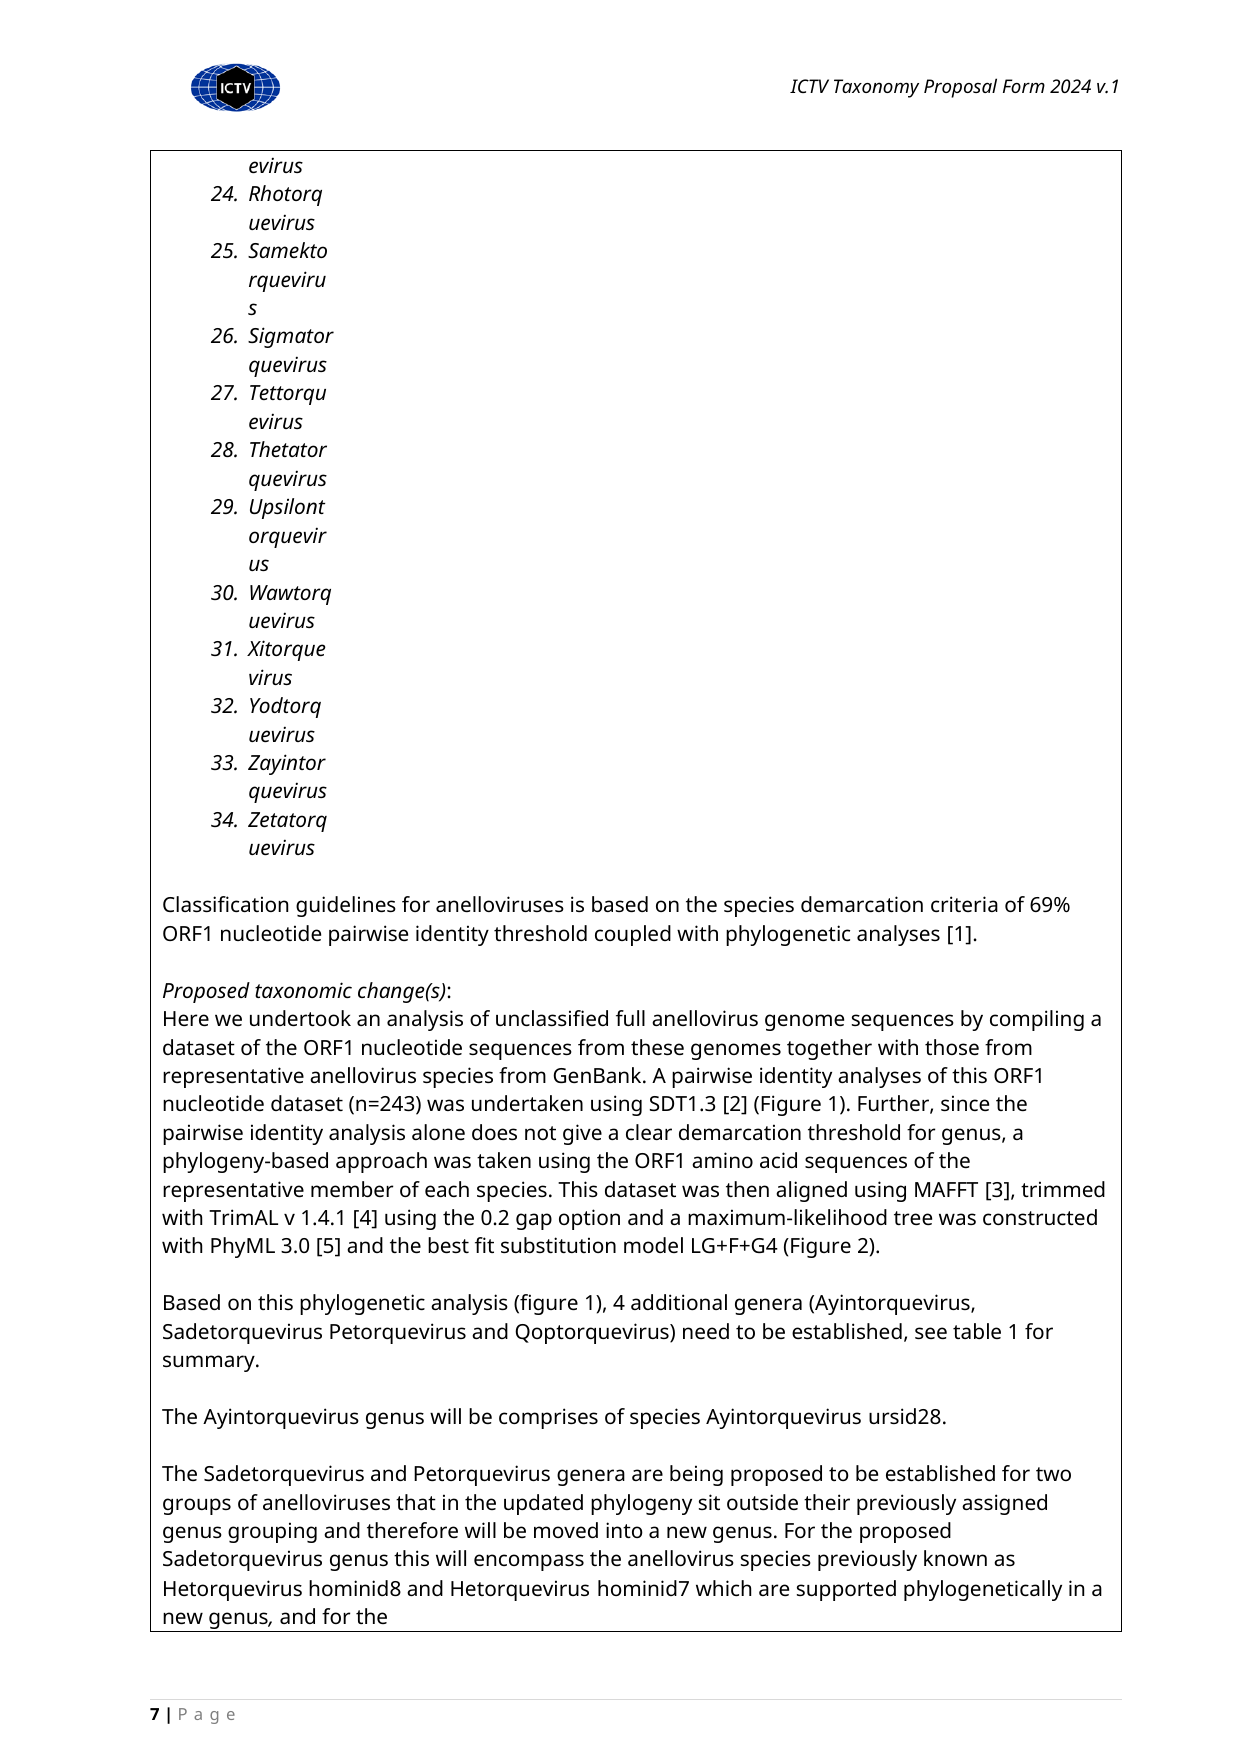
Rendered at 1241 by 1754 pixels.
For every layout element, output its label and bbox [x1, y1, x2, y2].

picture [190, 56, 282, 113]
table_cell [151, 151, 1121, 1631]
